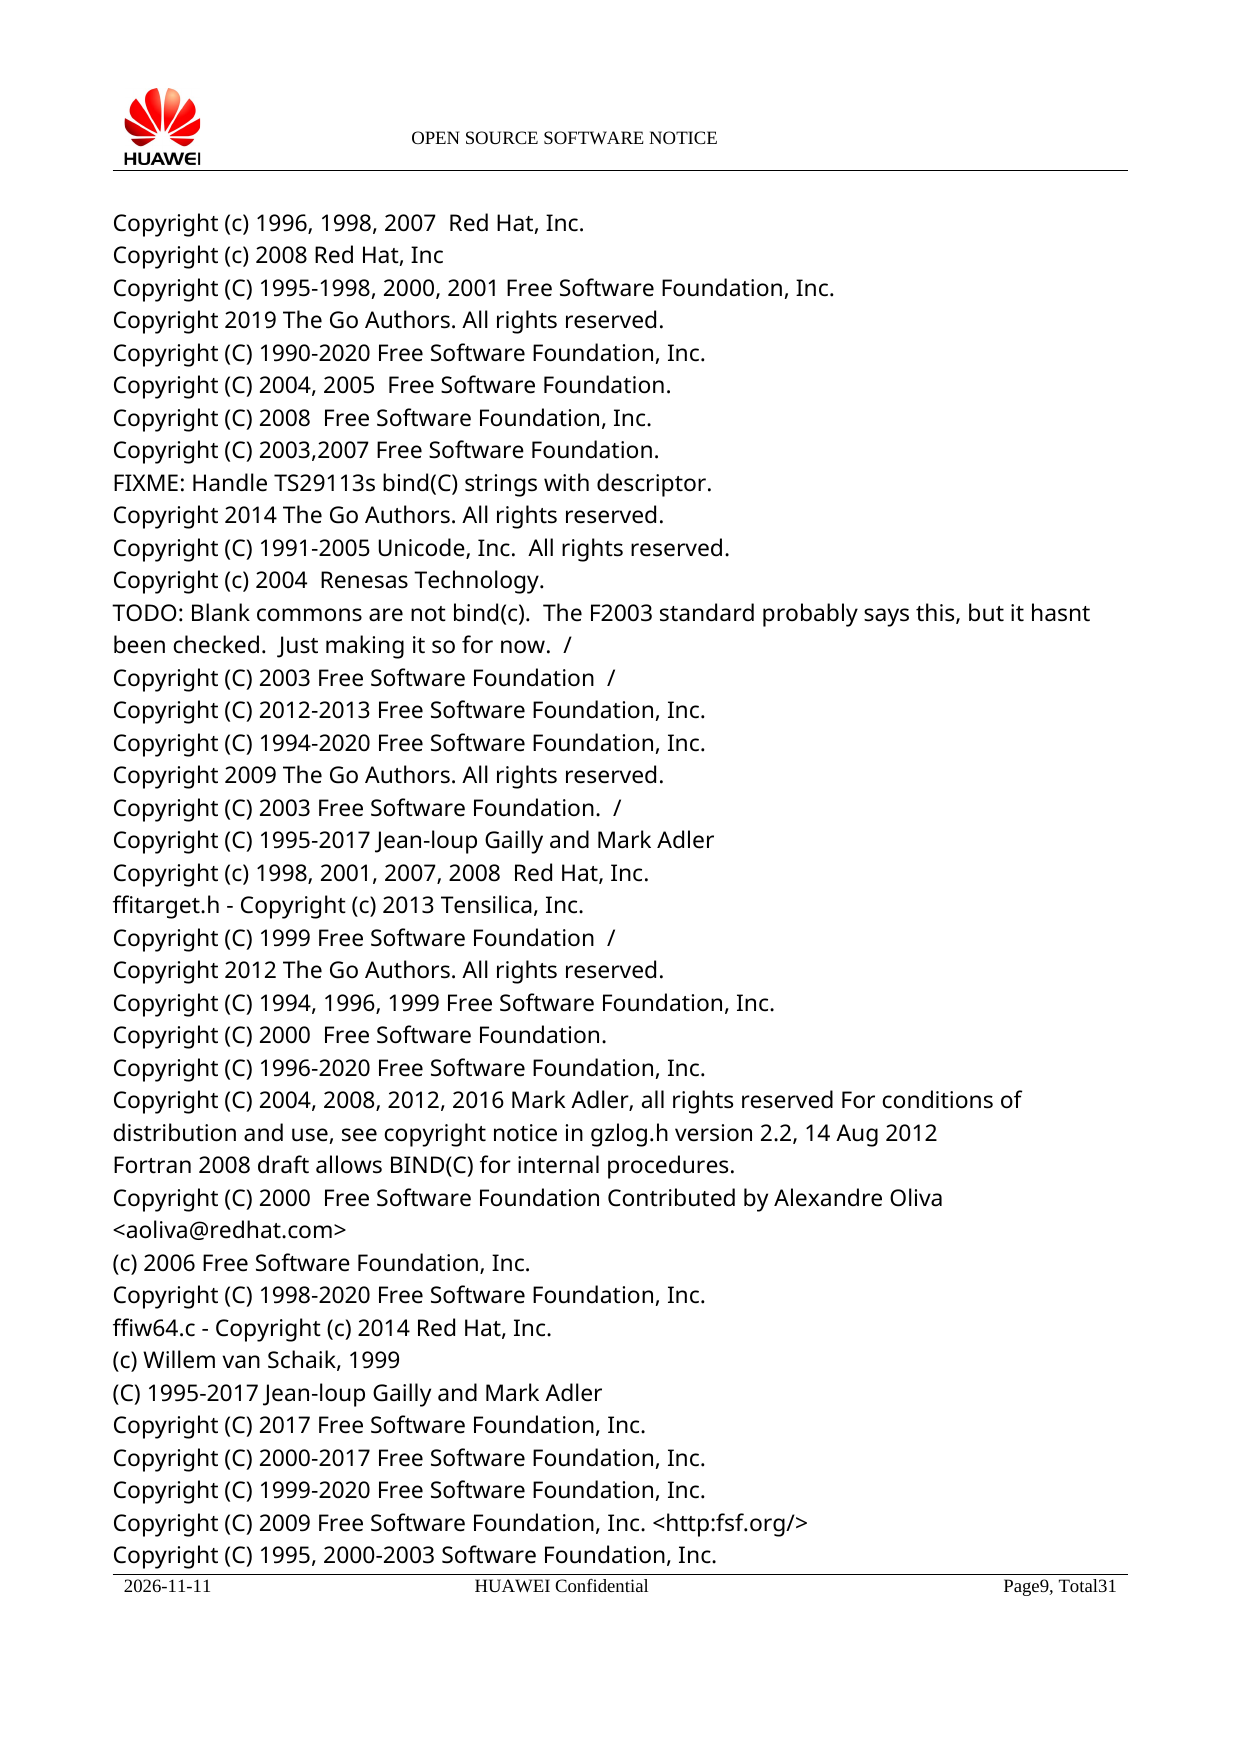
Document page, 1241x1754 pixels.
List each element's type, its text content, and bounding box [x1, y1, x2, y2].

picture [124, 88, 201, 165]
